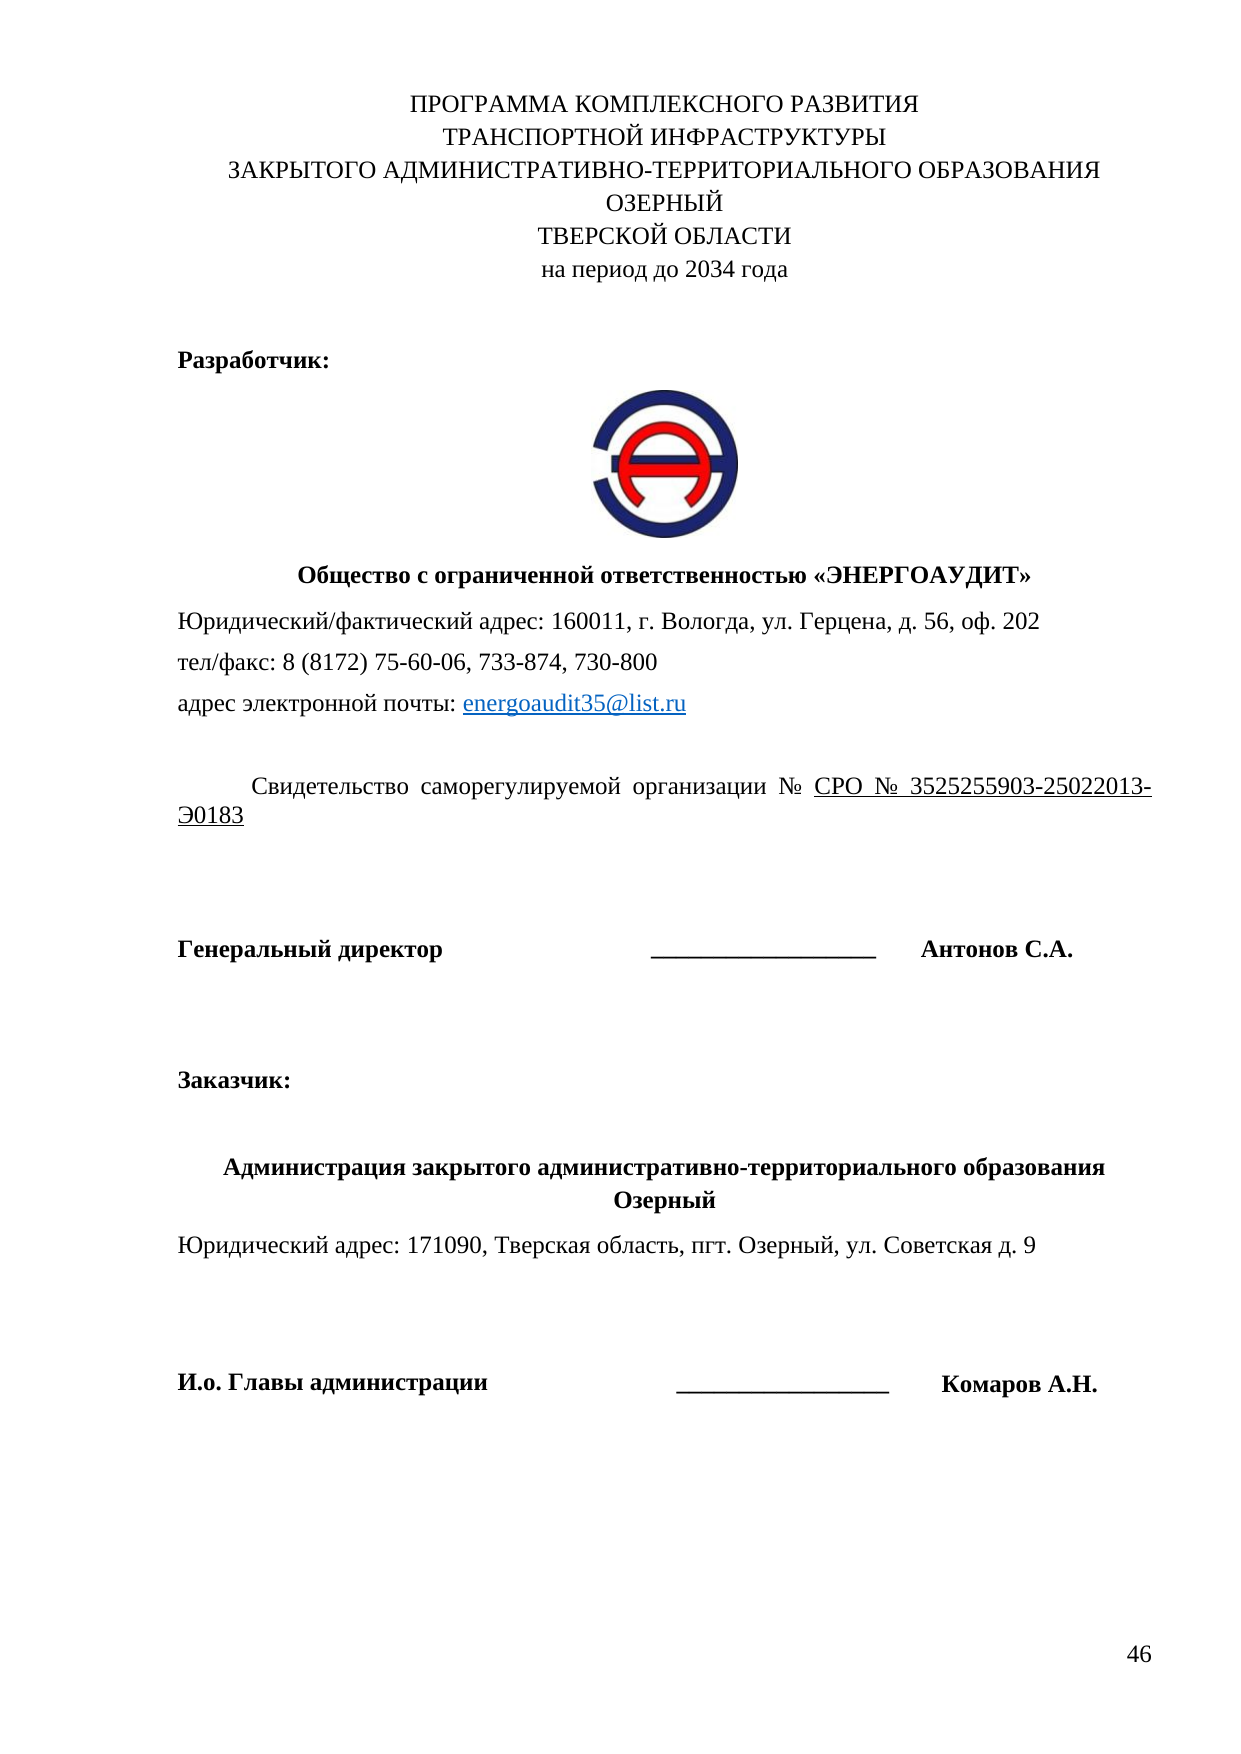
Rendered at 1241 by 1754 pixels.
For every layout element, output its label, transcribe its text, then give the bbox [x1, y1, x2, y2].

text Юридический адрес: 171090, Тверская область, пгт. Озерный, ул. Советская д. 9 [177, 1230, 1152, 1259]
table_header И.о. Главы администрации [166, 1367, 635, 1412]
text Свидетельство саморегулируемой организации № СРО № 3525255903-25022013-Э0183 [177, 771, 1152, 828]
text Общество с ограниченной ответственностью «ЭНЕРГОАУДИТ» [177, 561, 1152, 589]
text Разработчик: [177, 345, 1152, 373]
text тел/факс: 8 (8172) 75-60-06, 733-874, 730-800 [177, 647, 1152, 676]
text на период до 2034 года [177, 254, 1152, 282]
text адрес электронной почты: energoaudit35@list.ru [177, 688, 1152, 717]
table_header Комаров А.Н. [930, 1367, 1181, 1412]
text ЗАКРЫТОГО АДМИНИСТРАТИВНО-ТЕРРИТОРИАЛЬНОГО ОБРАЗОВАНИЯ ОЗЕРНЫЙ [177, 155, 1152, 216]
table_header _________________ [635, 1367, 930, 1412]
table_header Генеральный директор [166, 932, 617, 978]
text Юридический/фактический адрес: 160011, г. Вологда, ул. Герцена, д. 56, оф. 202 [177, 606, 1152, 635]
text ТРАНСПОРТНОЙ ИНФРАСТРУКТУРЫ [177, 122, 1152, 150]
table_header __________________ [617, 932, 909, 978]
text Заказчик: [177, 1065, 1152, 1094]
table_header Антонов С.А. [909, 932, 1163, 978]
text ПРОГРАММА КОМПЛЕКСНОГО РАЗВИТИЯ [177, 89, 1152, 117]
picture [591, 390, 738, 538]
text Администрация закрытого административно-территориального образования Озерный [177, 1152, 1152, 1214]
text ТВЕРСКОЙ ОБЛАСТИ [177, 221, 1152, 249]
